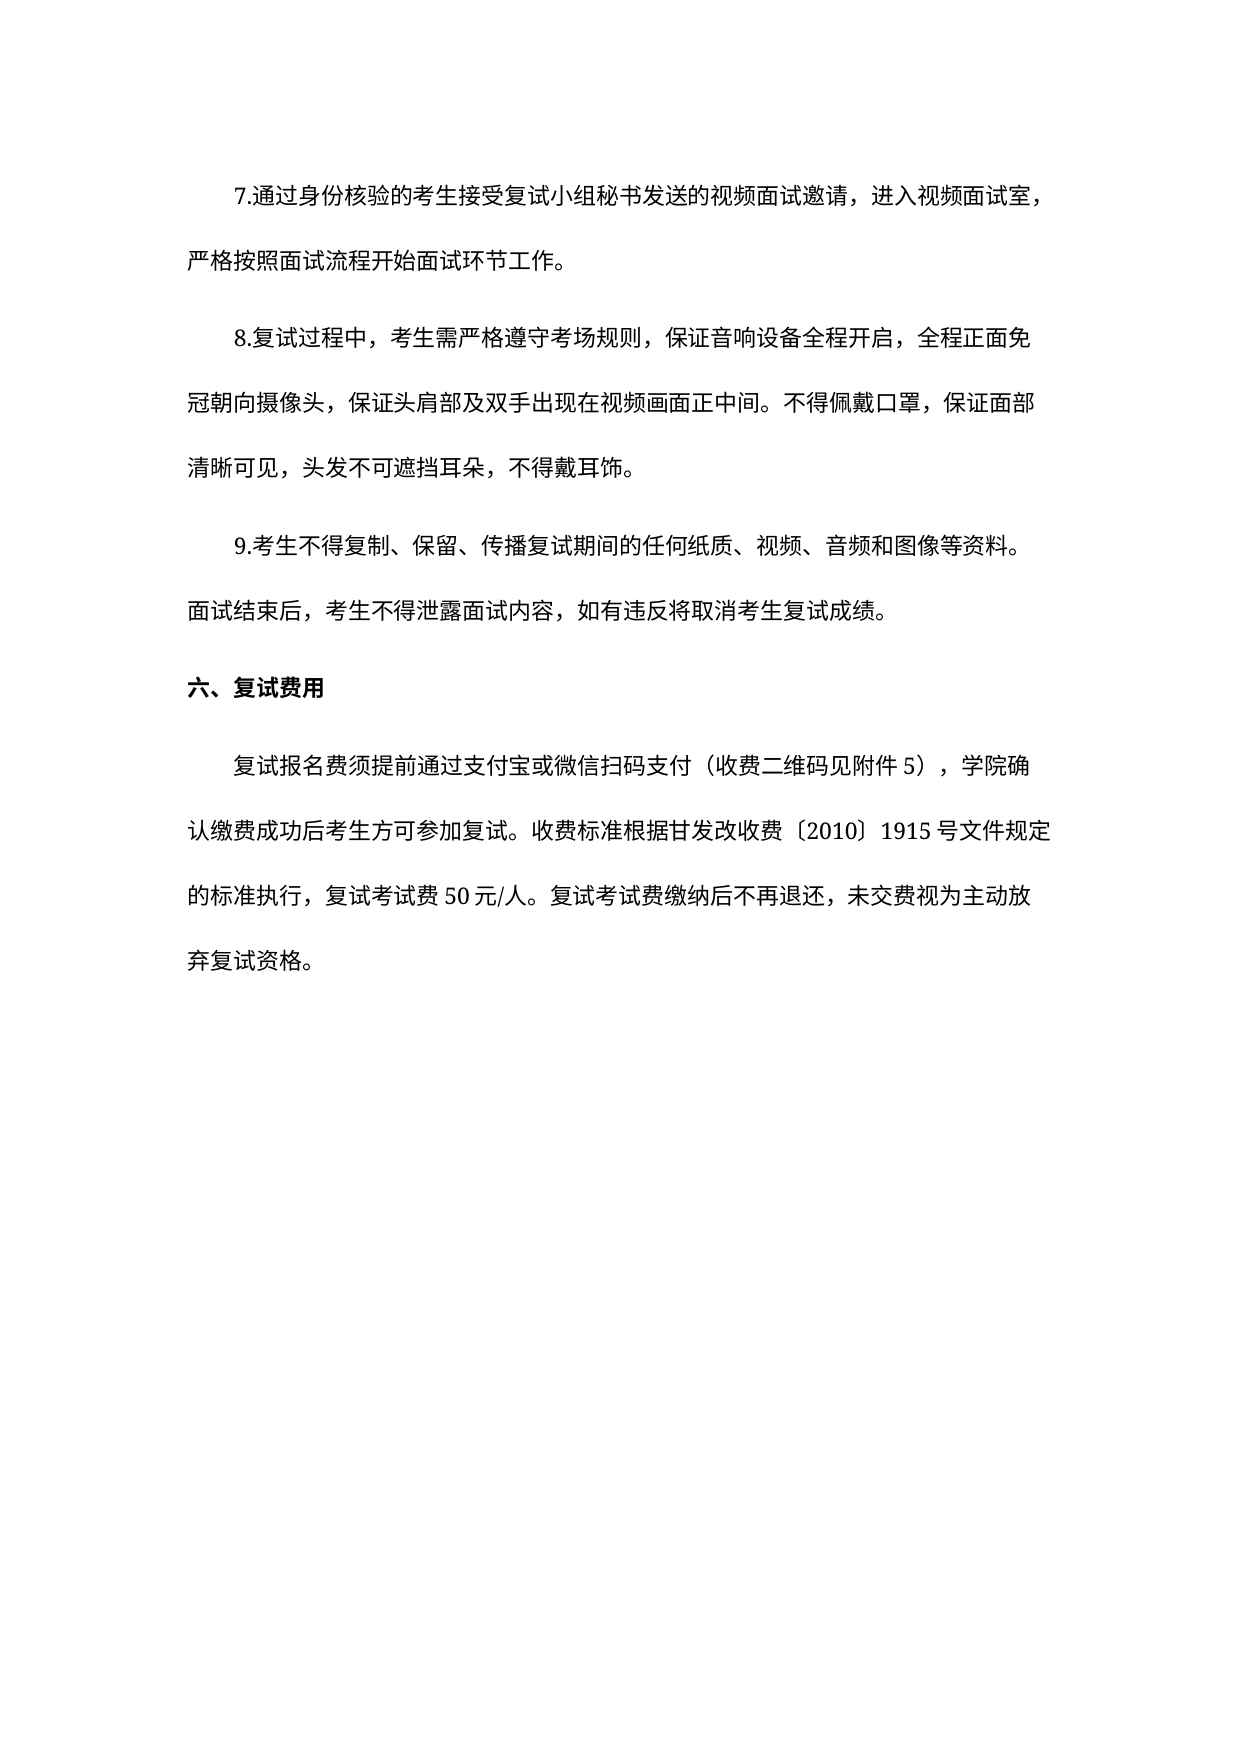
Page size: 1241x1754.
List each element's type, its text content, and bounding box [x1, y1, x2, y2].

text 复试报名费须提前通过支付宝或微信扫码支付（收费二维码见附件5），学院确认缴费成功后考生方可参加复试。收费标准根据甘发改收费〔2010〕1915号文件规定的标准执行，复试考试费50元/人。复试考试费缴纳后不再退还，未交费视为主动放弃复试资格。 [187, 732, 1053, 992]
text 8.复试过程中，考生需严格遵守考场规则，保证音响设备全程开启，全程正面免冠朝向摄像头，保证头肩部及双手出现在视频画面正中间。不得佩戴口罩，保证面部清晰可见，头发不可遮挡耳朵，不得戴耳饰。 [187, 304, 1053, 499]
text 六、复试费用 [187, 654, 1053, 719]
text 9.考生不得复制、保留、传播复试期间的任何纸质、视频、音频和图像等资料。面试结束后，考生不得泄露面试内容，如有违反将取消考生复试成绩。 [187, 512, 1053, 642]
text 7.通过身份核验的考生接受复试小组秘书发送的视频面试邀请，进入视频面试室，严格按照面试流程开始面试环节工作。 [187, 162, 1053, 292]
